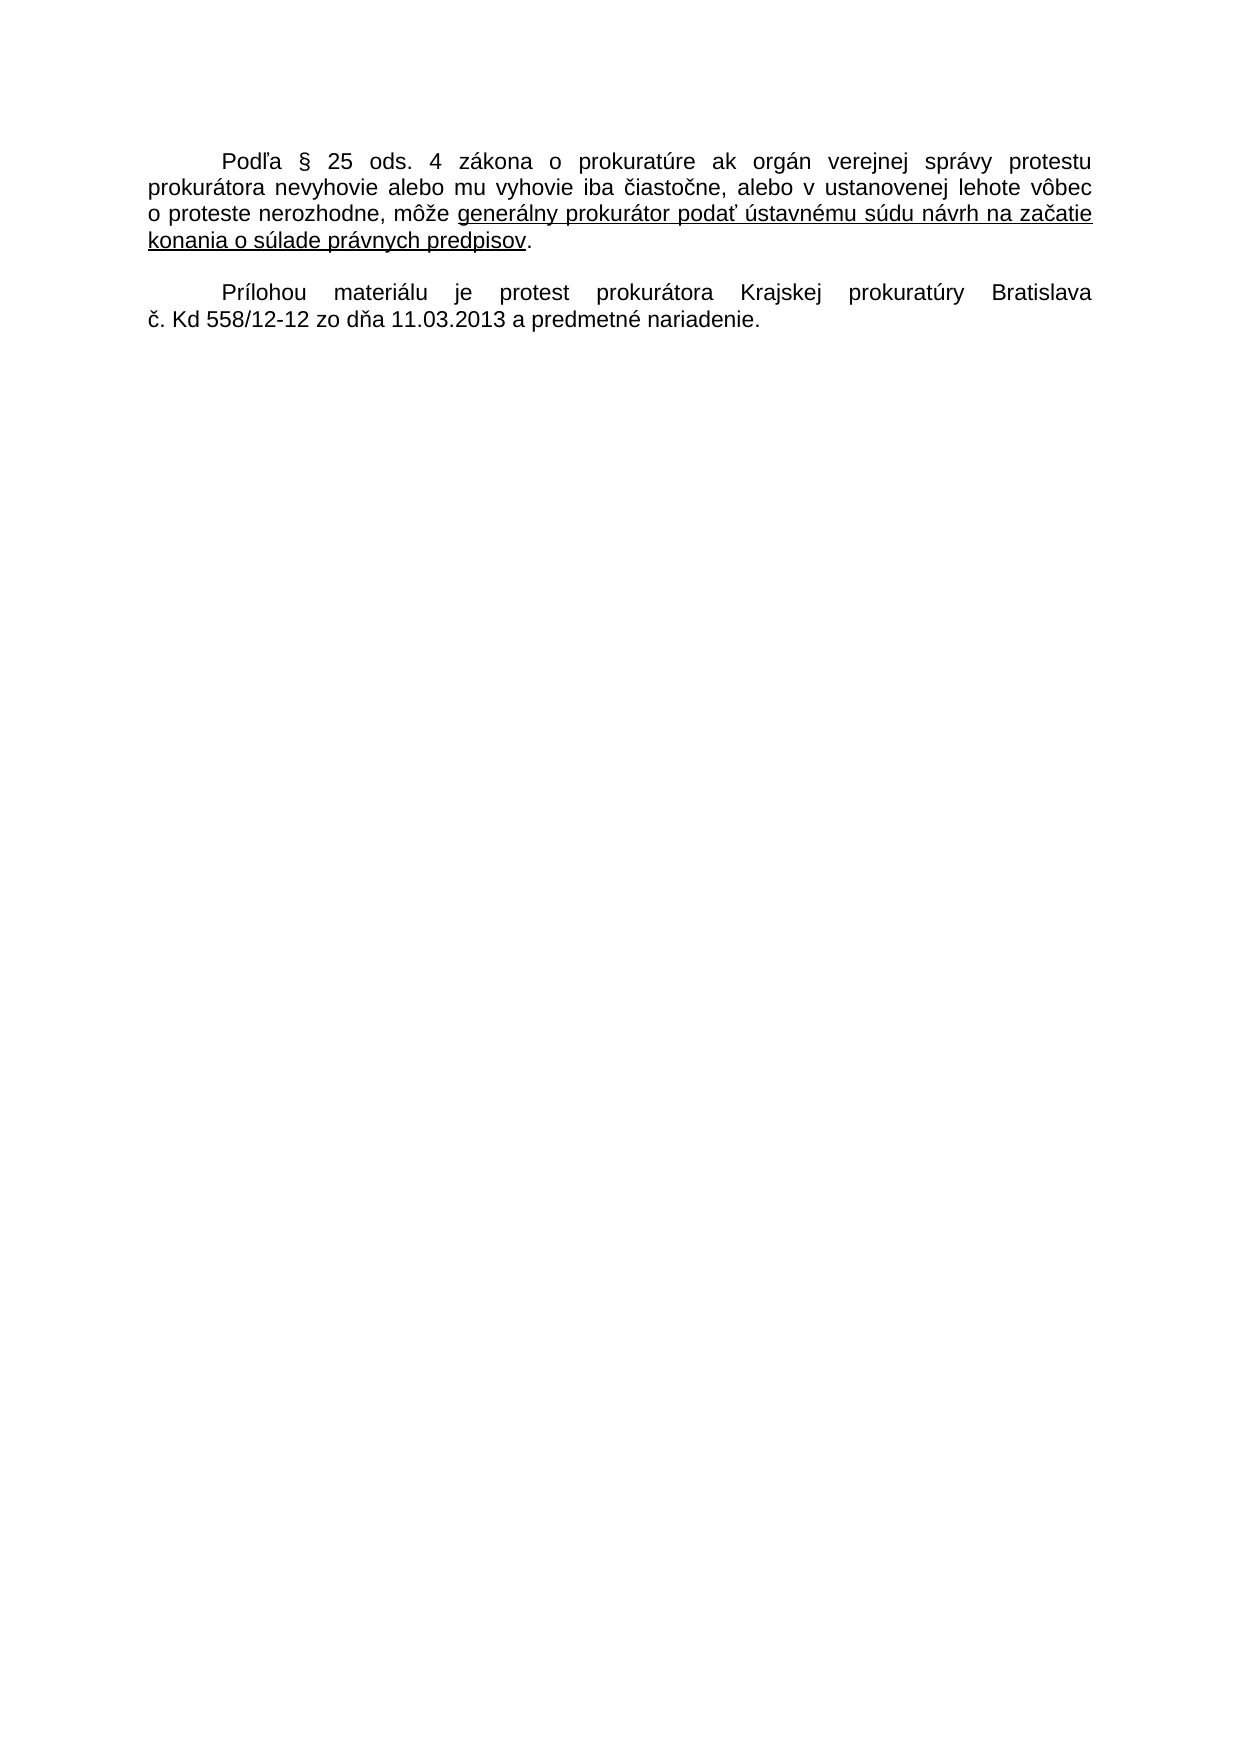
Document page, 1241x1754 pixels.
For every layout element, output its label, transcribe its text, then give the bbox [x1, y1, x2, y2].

list Podľa § 25 ods. 4 zákona o prokuratúre ak orgán verejnej správy protestu prokurátora nevyhovie alebo mu vyhovie iba čiastočne, alebo v ustanovenej lehote vôbec o proteste nerozhodne, môže generálny prokurátor podať ústavnému súdu návrh na začatie konania o súlade právnych predpisov. [148, 148, 1093, 253]
text Prílohou materiálu je protest prokurátora Krajskej prokuratúry Bratislava č. Kd 558/12-12 zo dňa 11.03.2013 a predmetné nariadenie. [148, 279, 1093, 332]
